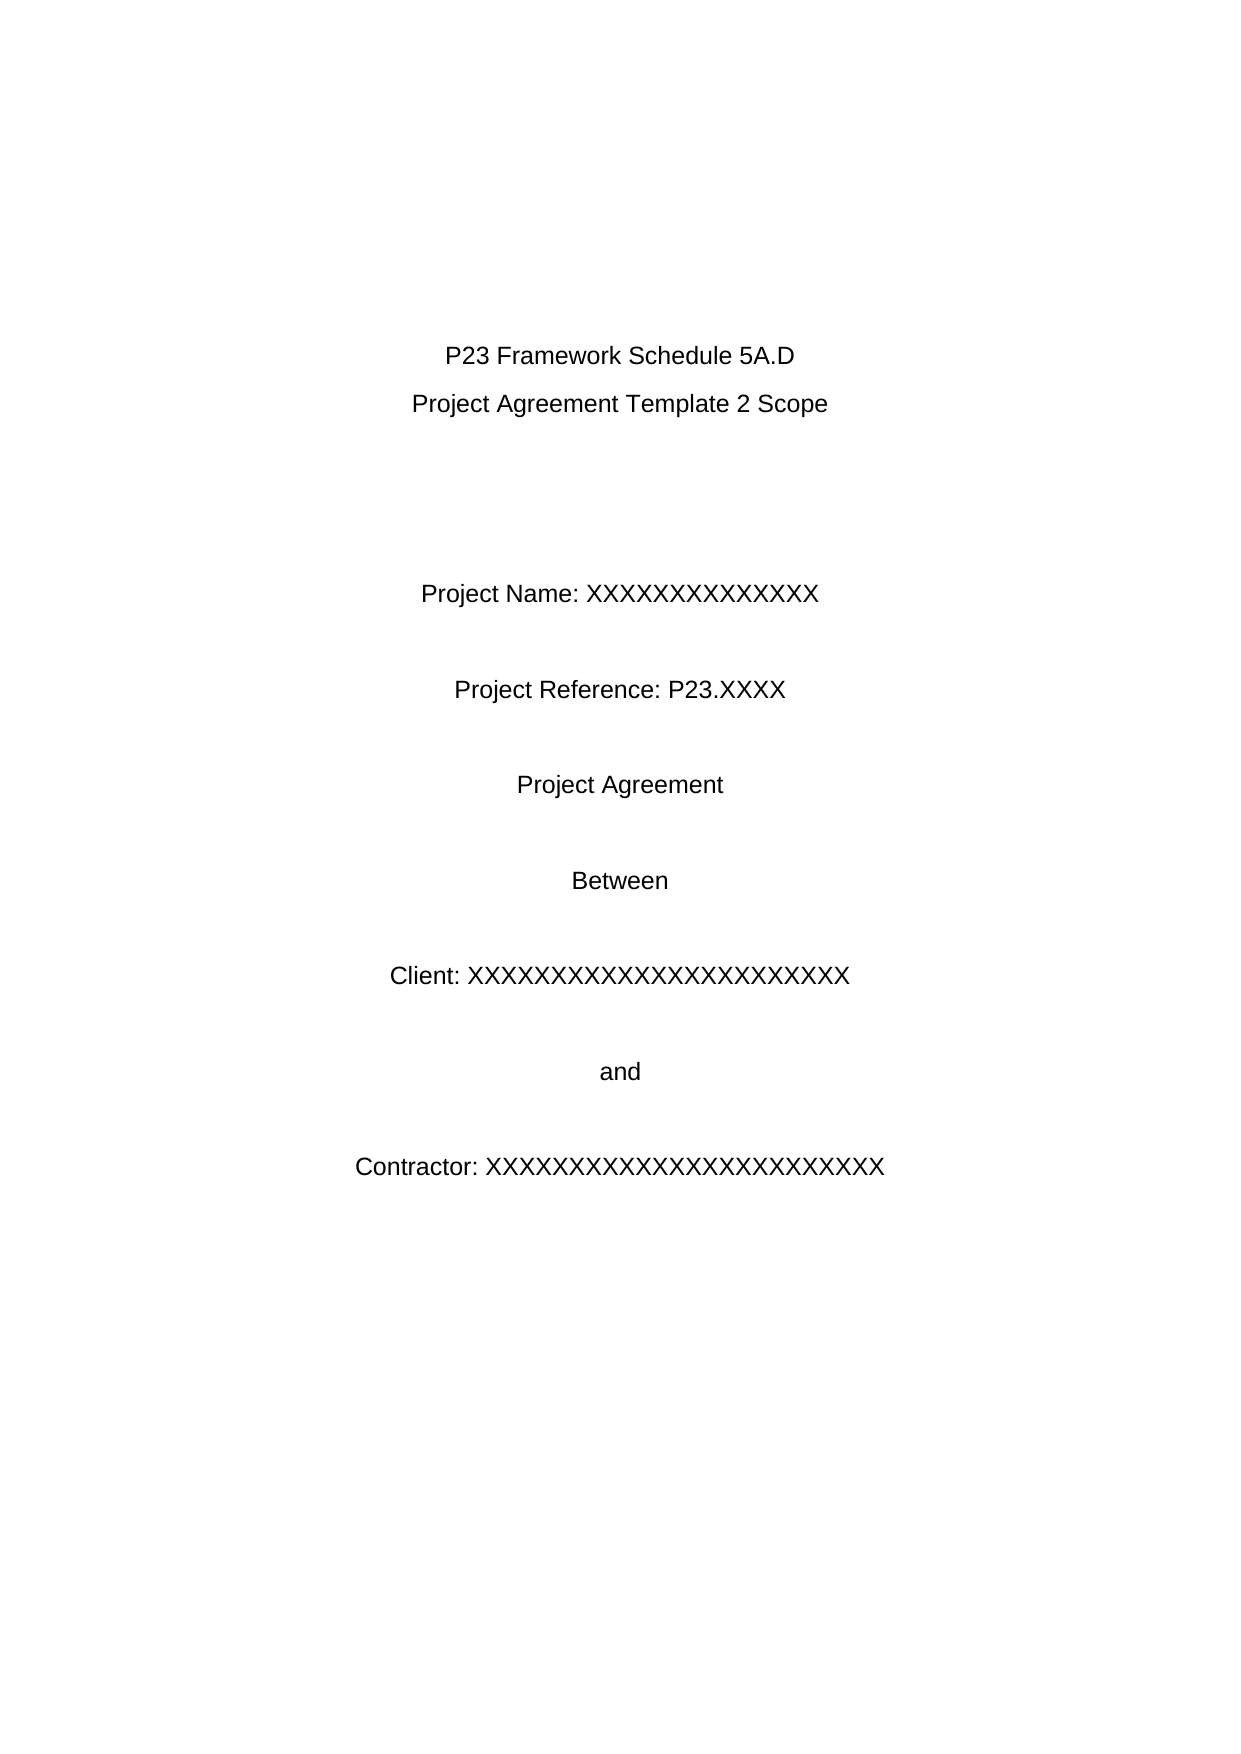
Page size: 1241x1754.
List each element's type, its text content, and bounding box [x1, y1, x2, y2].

text Project Agreement Template 2 Scope [150, 388, 1090, 417]
text Project Agreement [150, 770, 1090, 799]
text Project Name: XXXXXXXXXXXXXX [150, 579, 1090, 608]
text and [150, 1056, 1090, 1085]
text P23 Framework Schedule 5A.D [150, 341, 1090, 369]
text Project Reference: P23.XXXX [150, 675, 1090, 703]
text Contractor: XXXXXXXXXXXXXXXXXXXXXXXX [150, 1152, 1090, 1181]
text Between [150, 866, 1090, 894]
text Client: XXXXXXXXXXXXXXXXXXXXXXX [150, 961, 1090, 990]
